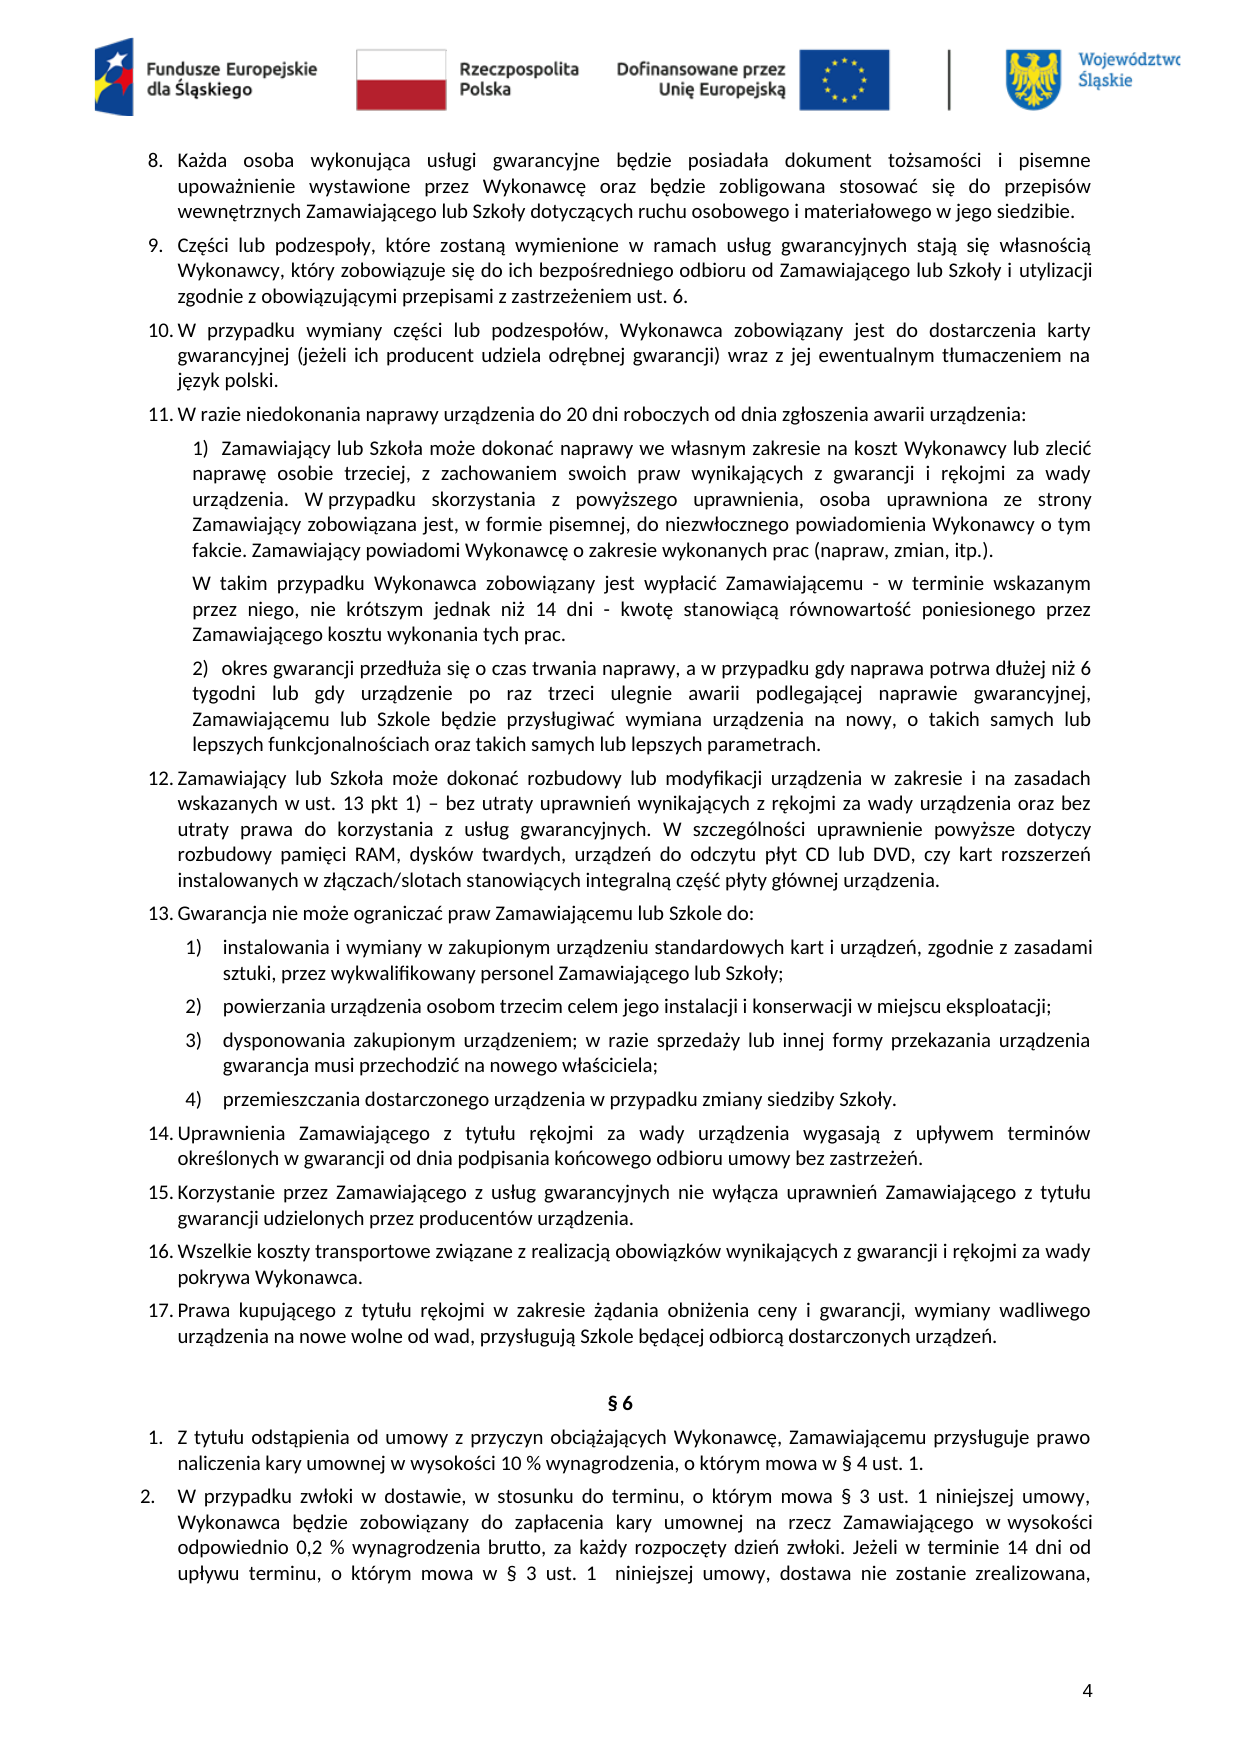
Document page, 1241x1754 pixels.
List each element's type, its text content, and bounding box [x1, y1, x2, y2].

list Zamawiający lub Szkoła może dokonać rozbudowy lub modyfikacji urządzenia w zakresie i na zasadach wskazanych w ust. 13 pkt 1) – bez utraty uprawnień wynikających z rękojmi za wady urządzenia oraz bez utraty prawa do korzystania z usług gwarancyjnych. W szczególności uprawnienie powyższe dotyczy rozbudowy pamięci RAM, dysków twardych, urządzeń do odczytu płyt CD lub DVD, czy kart rozszerzeń instalowanych w złączach/slotach stanowiących integralną część płyty głównej urządzenia. [148, 765, 1092, 892]
list Gwarancja nie może ograniczać praw Zamawiającemu lub Szkole do: [148, 901, 1092, 926]
list W przypadku wymiany części lub podzespołów, Wykonawca zobowiązany jest do dostarczenia karty gwarancyjnej (jeżeli ich producent udziela odrębnej gwarancji) wraz z jej ewentualnym tłumaczeniem na język polski. [148, 317, 1092, 393]
list przemieszczania dostarczonego urządzenia w przypadku zmiany siedziby Szkoły. [185, 1086, 1092, 1112]
list powierzania urządzenia osobom trzecim celem jego instalacji i konserwacji w miejscu eksploatacji; [185, 993, 1092, 1019]
list Części lub podzespoły, które zostaną wymienione w ramach usług gwarancyjnych stają się własnością Wykonawcy, który zobowiązuje się do ich bezpośredniego odbioru od Zamawiającego lub Szkoły i utylizacji zgodnie z obowiązującymi przepisami z zastrzeżeniem ust. 6. [148, 232, 1092, 308]
list Zamawiający lub Szkoła może dokonać naprawy we własnym zakresie na koszt Wykonawcy lub zlecić naprawę osobie trzeciej, z zachowaniem swoich praw wynikających z gwarancji i rękojmi za wady urządzenia. W przypadku skorzystania z powyższego uprawnienia, osoba uprawniona ze strony Zamawiający zobowiązana jest, w formie pisemnej, do niezwłocznego powiadomienia Wykonawcy o tym fakcie. Zamawiający powiadomi Wykonawcę o zakresie wykonanych prac (napraw, zmian, itp.). [192, 435, 1092, 562]
picture [93, 37, 1180, 116]
list Uprawnienia Zamawiającego z tytułu rękojmi za wady urządzenia wygasają z upływem terminów określonych w gwarancji od dnia podpisania końcowego odbioru umowy bez zastrzeżeń. [148, 1120, 1092, 1171]
list W razie niedokonania naprawy urządzenia do 20 dni roboczych od dnia zgłoszenia awarii urządzenia: [148, 401, 1092, 427]
text § 6 [148, 1391, 1092, 1416]
list okres gwarancji przedłuża się o czas trwania naprawy, a w przypadku gdy naprawa potrwa dłużej niż 6 tygodni lub gdy urządzenie po raz trzeci ulegnie awarii podlegającej naprawie gwarancyjnej, Zamawiającemu lub Szkole będzie przysługiwać wymiana urządzenia na nowy, o takich samych lub lepszych funkcjonalnościach oraz takich samych lub lepszych parametrach. [192, 655, 1092, 757]
list Każda osoba wykonująca usługi gwarancyjne będzie posiadała dokument tożsamości i pisemne upoważnienie wystawione przez Wykonawcę oraz będzie zobligowana stosować się do przepisów wewnętrznych Zamawiającego lub Szkoły dotyczących ruchu osobowego i materiałowego w jego siedzibie. [148, 148, 1092, 224]
list dysponowania zakupionym urządzeniem; w razie sprzedaży lub innej formy przekazania urządzenia gwarancja musi przechodzić na nowego właściciela; [185, 1027, 1092, 1078]
text W takim przypadku Wykonawca zobowiązany jest wypłacić Zamawiającemu - w terminie wskazanym przez niego, nie krótszym jednak niż 14 dni - kwotę stanowiącą równowartość poniesionego przez Zamawiającego kosztu wykonania tych prac. [192, 571, 1092, 647]
list instalowania i wymiany w zakupionym urządzeniu standardowych kart i urządzeń, zgodnie z zasadami sztuki, przez wykwalifikowany personel Zamawiającego lub Szkoły; [185, 934, 1092, 985]
list Prawa kupującego z tytułu rękojmi w zakresie żądania obniżenia ceny i gwarancji, wymiany wadliwego urządzenia na nowe wolne od wad, przysługują Szkole będącej odbiorcą dostarczonych urządzeń. [148, 1298, 1092, 1348]
list Korzystanie przez Zamawiającego z usług gwarancyjnych nie wyłącza uprawnień Zamawiającego z tytułu gwarancji udzielonych przez producentów urządzenia. [148, 1179, 1092, 1230]
list Wszelkie koszty transportowe związane z realizacją obowiązków wynikających z gwarancji i rękojmi za wady pokrywa Wykonawca. [148, 1238, 1092, 1289]
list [140, 1483, 1092, 1585]
list Z tytułu odstąpienia od umowy z przyczyn obciążających Wykonawcę, Zamawiającemu przysługuje prawo naliczenia kary umownej w wysokości 10 % wynagrodzenia, o którym mowa w § 4 ust. 1. [148, 1424, 1092, 1475]
